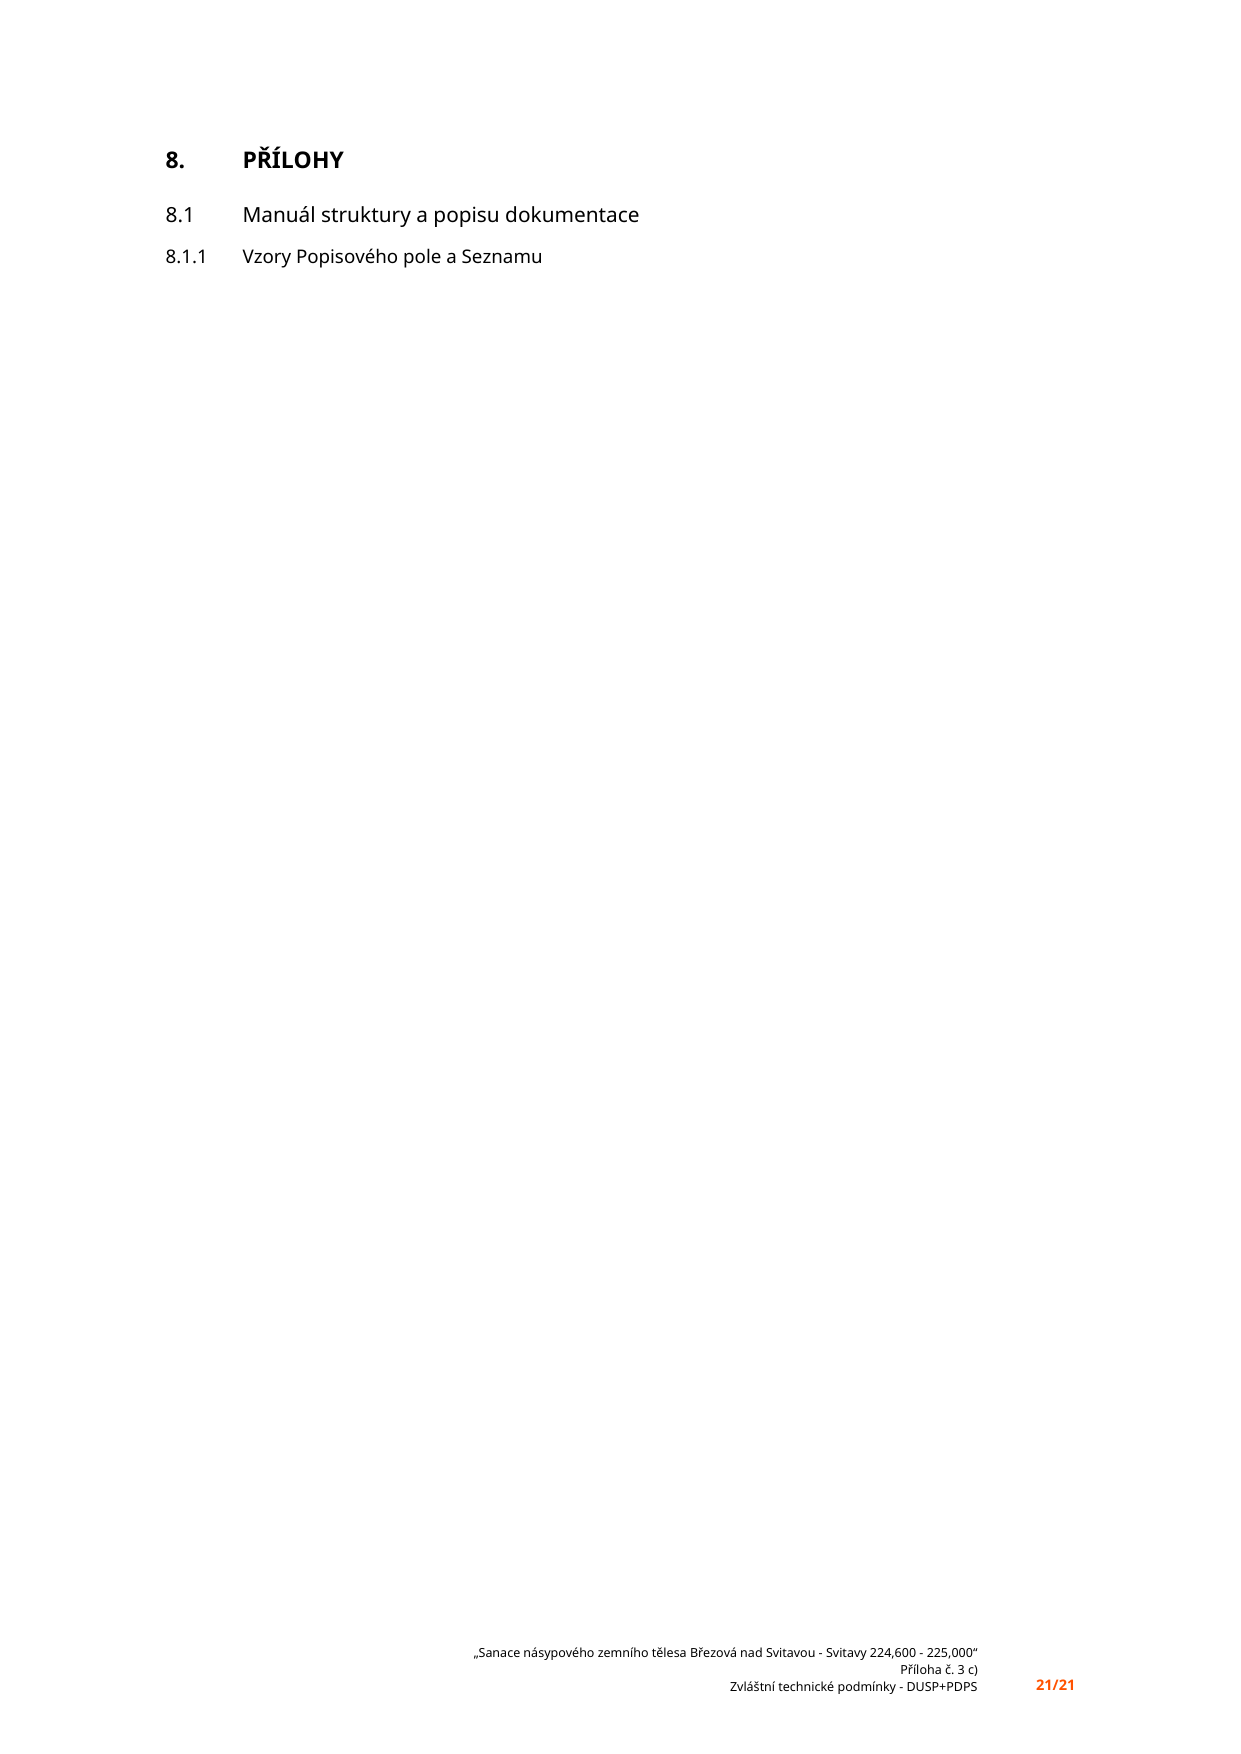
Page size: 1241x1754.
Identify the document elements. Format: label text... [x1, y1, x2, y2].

text PŘÍLOHY [165, 144, 1075, 176]
text Manuál struktury a popisu dokumentace [165, 200, 1075, 228]
text Vzory Popisového pole a Seznamu [165, 243, 1075, 269]
